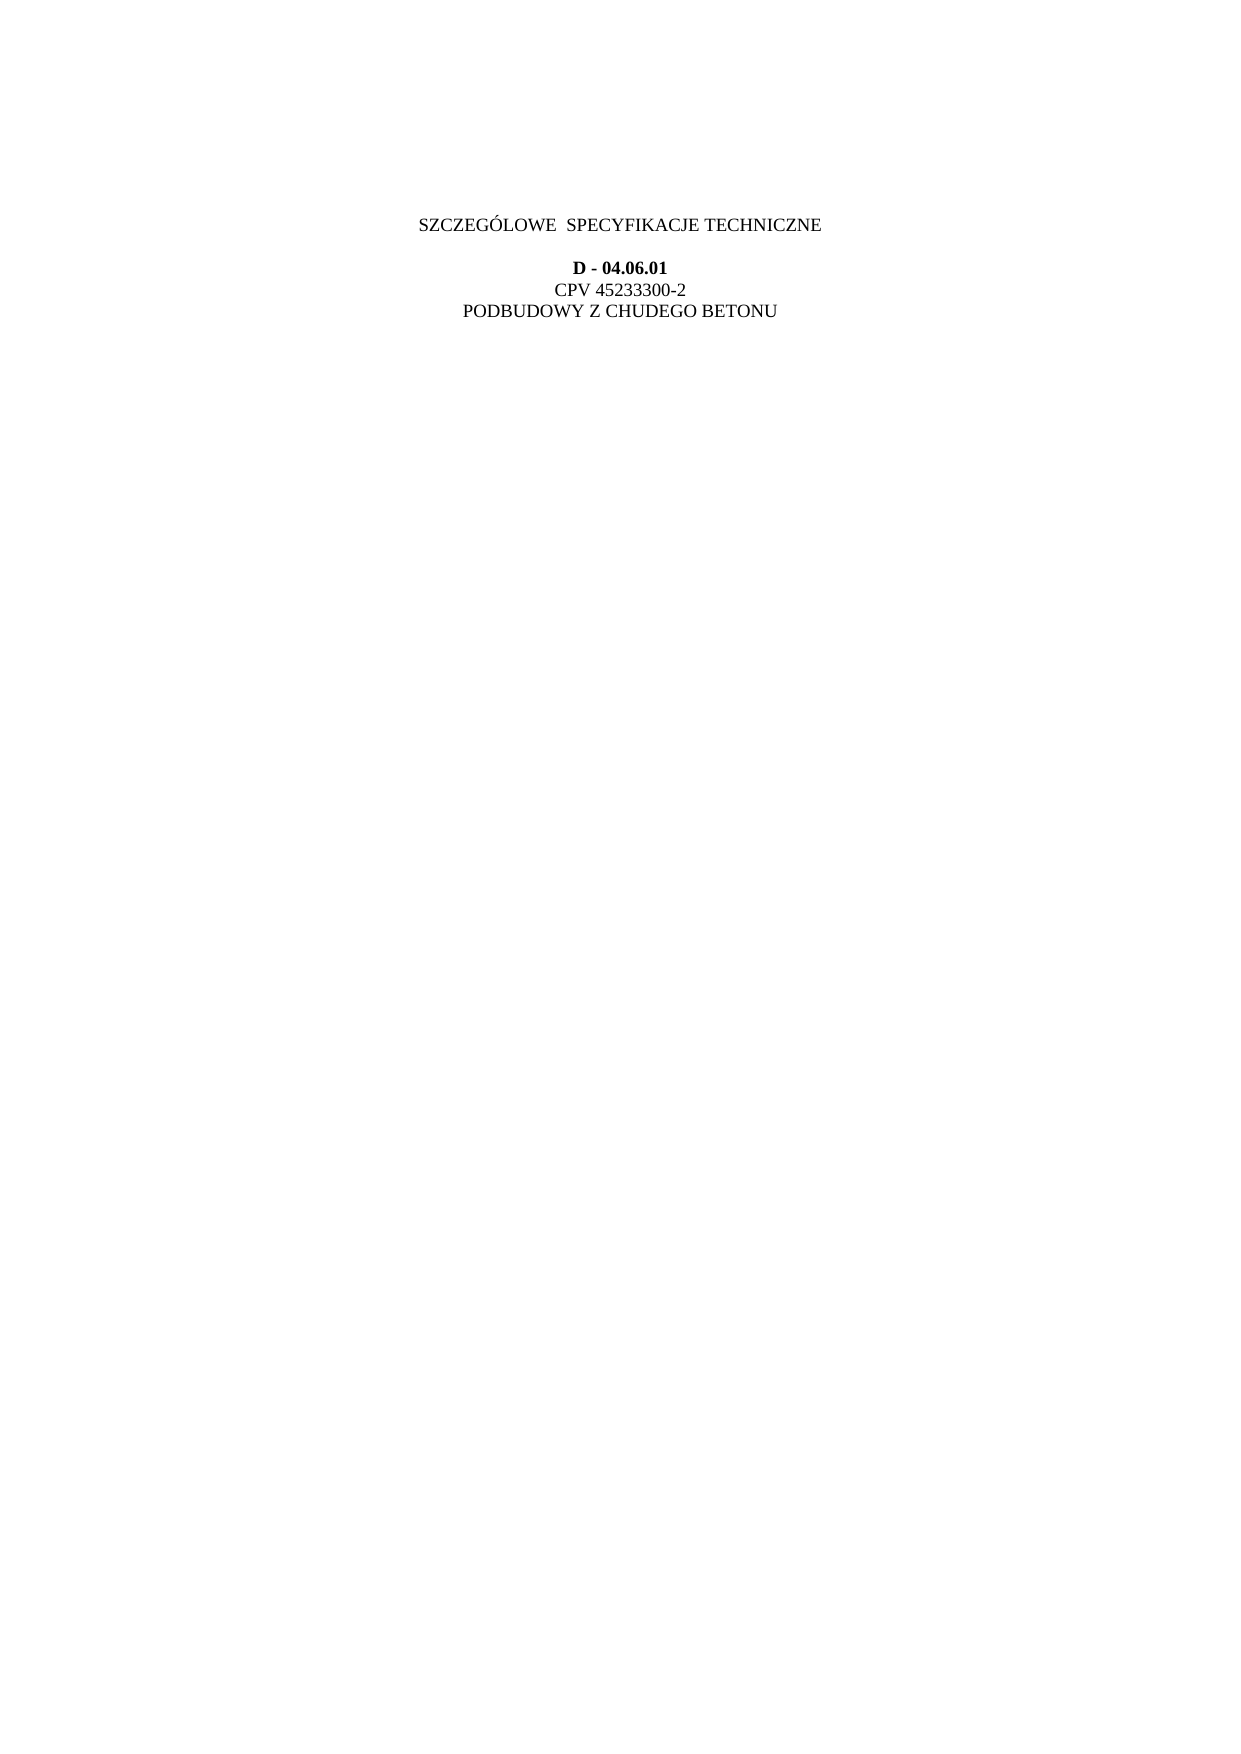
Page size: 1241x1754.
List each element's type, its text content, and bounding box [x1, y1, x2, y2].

text PODBUDOWY Z CHUDEGO BETONU [118, 300, 1122, 322]
text D - 04.06.01 [118, 257, 1122, 279]
text CPV 45233300-2 [118, 279, 1122, 300]
text SZCZEGÓLOWE SPECYFIKACJE TECHNICZNE [118, 214, 1122, 236]
